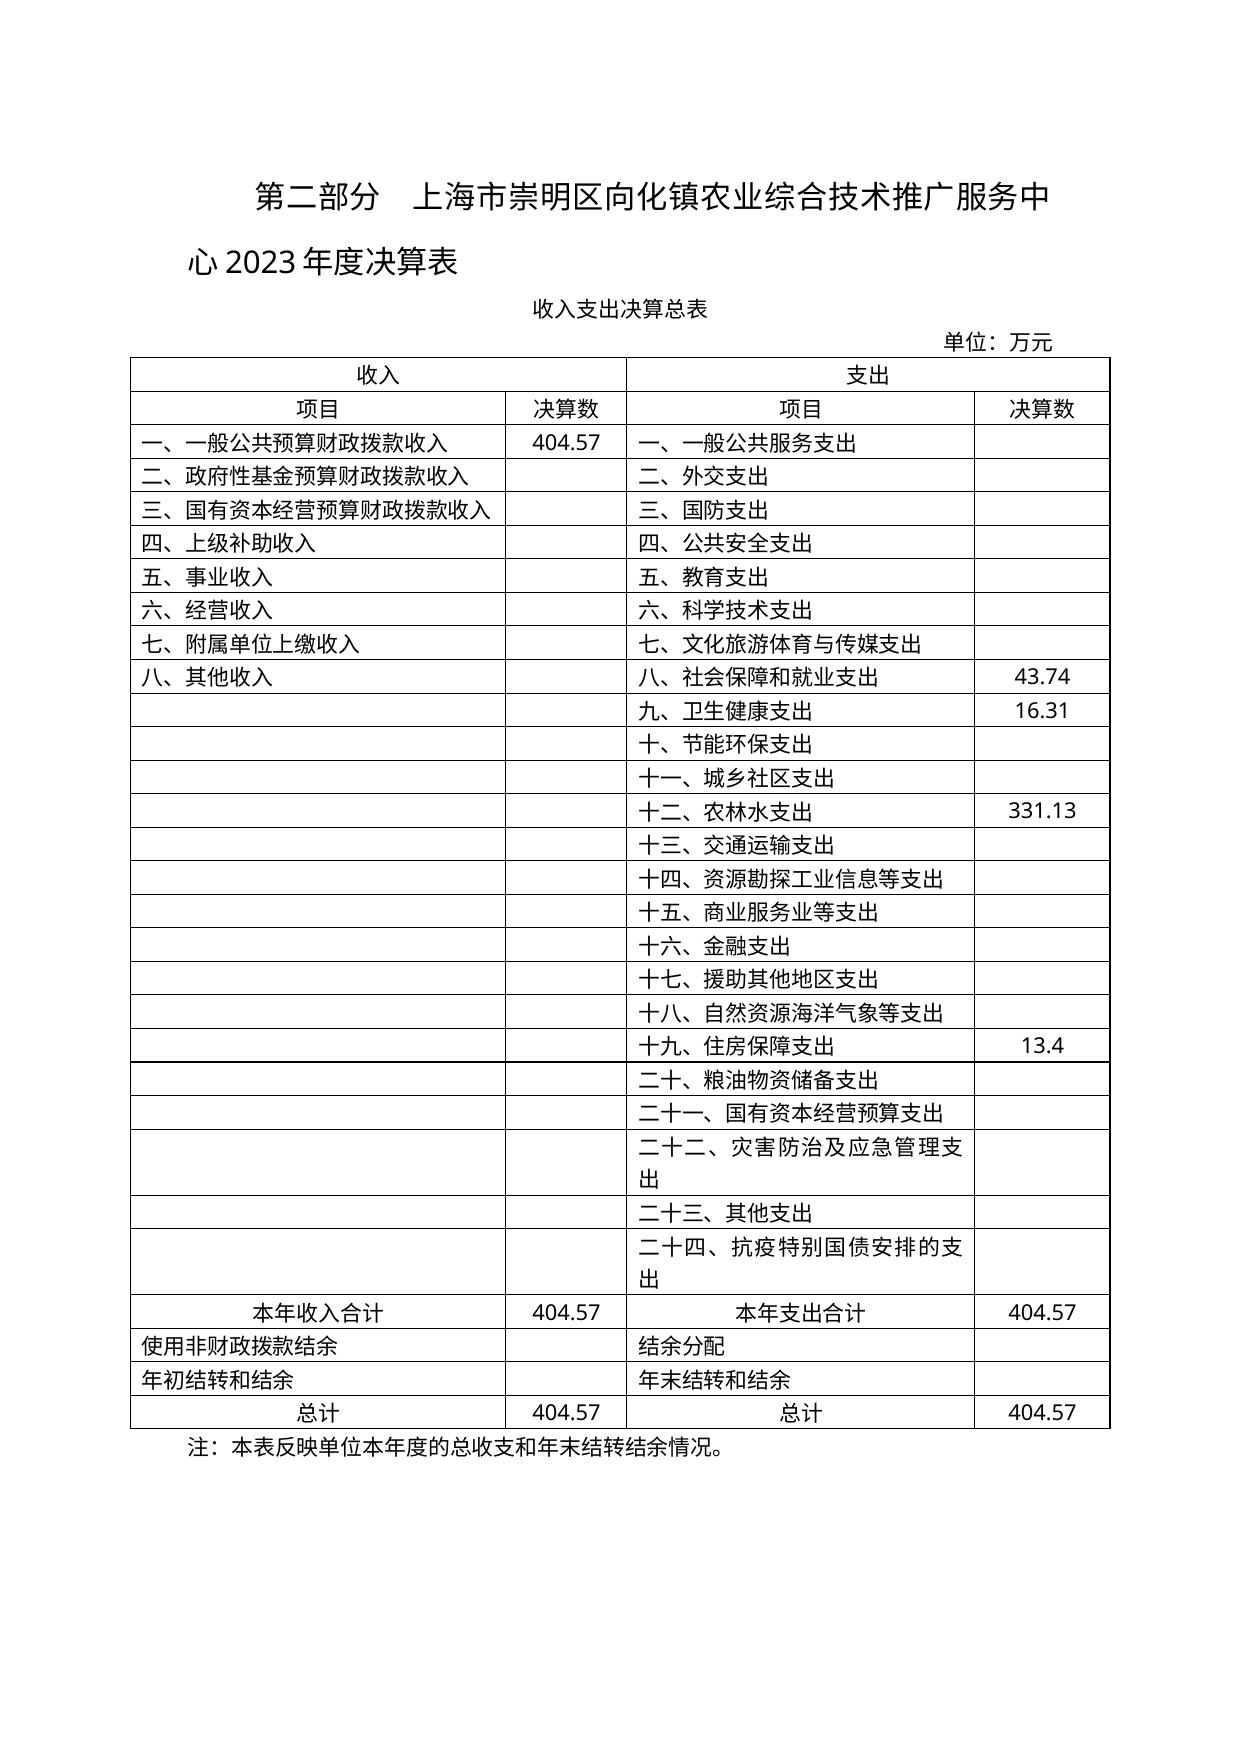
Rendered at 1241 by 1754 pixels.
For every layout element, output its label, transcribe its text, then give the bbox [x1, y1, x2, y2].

table_cell 十一、城乡社区支出 [627, 761, 974, 793]
table_cell [131, 1063, 505, 1095]
table_cell [975, 928, 1109, 961]
table_cell 三、国防支出 [627, 492, 974, 525]
table_cell [506, 526, 626, 558]
table_cell [975, 425, 1109, 458]
table_cell [506, 1130, 626, 1194]
table_cell 13.4 [975, 1029, 1109, 1061]
text 收入支出决算总表 [187, 292, 1053, 324]
table_cell 404.57 [975, 1396, 1109, 1428]
table_cell [131, 694, 505, 726]
table_cell [975, 526, 1109, 558]
table_cell 十三、交通运输支出 [627, 828, 974, 860]
table_cell [975, 1196, 1109, 1228]
table_cell [506, 895, 626, 927]
table_cell 七、附属单位上缴收入 [131, 626, 505, 659]
table_cell 十、节能环保支出 [627, 727, 974, 759]
table_cell 七、文化旅游体育与传媒支出 [627, 626, 974, 659]
table_cell [975, 962, 1109, 994]
table_cell 十二、农林水支出 [627, 794, 974, 827]
table_cell 五、事业收入 [131, 559, 505, 592]
table_cell [506, 962, 626, 994]
table_cell 总计 [627, 1396, 974, 1428]
table_cell [506, 1362, 626, 1395]
table_cell 四、上级补助收入 [131, 526, 505, 558]
table_cell [975, 761, 1109, 793]
table_cell 二十一、国有资本经营预算支出 [627, 1096, 974, 1128]
table_cell 六、经营收入 [131, 593, 505, 625]
text 注：本表反映单位本年度的总收支和年末结转结余情况。 [187, 1429, 1053, 1462]
table_cell [975, 593, 1109, 625]
table_cell 项目 [131, 392, 505, 424]
table_cell 九、卫生健康支出 [627, 694, 974, 726]
table_cell [975, 1329, 1109, 1361]
table_cell 一、一般公共预算财政拨款收入 [131, 425, 505, 458]
table_cell [506, 626, 626, 659]
table_cell 四、公共安全支出 [627, 526, 974, 558]
table_cell 二十二、灾害防治及应急管理支出 [627, 1130, 974, 1194]
table_cell [131, 828, 505, 860]
table_cell 404.57 [975, 1295, 1109, 1328]
table_cell [506, 928, 626, 961]
table_cell [975, 626, 1109, 659]
table_cell 十八、自然资源海洋气象等支出 [627, 995, 974, 1028]
table_cell 十六、金融支出 [627, 928, 974, 961]
table_cell [975, 861, 1109, 894]
table_cell [506, 1096, 626, 1128]
table_cell 八、社会保障和就业支出 [627, 660, 974, 692]
table_cell [506, 861, 626, 894]
table_cell [131, 761, 505, 793]
table_cell 五、教育支出 [627, 559, 974, 592]
table_cell [506, 727, 626, 759]
table_cell [131, 995, 505, 1028]
table_cell [506, 593, 626, 625]
table_cell [975, 559, 1109, 592]
table_cell 十五、商业服务业等支出 [627, 895, 974, 927]
table_cell [506, 1196, 626, 1228]
table_cell [506, 761, 626, 793]
table_cell [131, 1196, 505, 1228]
table_cell 结余分配 [627, 1329, 974, 1361]
table_cell [131, 1130, 505, 1194]
table_cell 十七、援助其他地区支出 [627, 962, 974, 994]
table_header 收入 [131, 358, 626, 391]
table_cell 年初结转和结余 [131, 1362, 505, 1395]
table_cell [975, 1130, 1109, 1194]
table_cell 404.57 [506, 1396, 626, 1428]
table_cell [506, 1329, 626, 1361]
table_cell 二、外交支出 [627, 459, 974, 491]
table_cell 年末结转和结余 [627, 1362, 974, 1395]
table_cell [131, 861, 505, 894]
table_cell [975, 459, 1109, 491]
table_cell 本年支出合计 [627, 1295, 974, 1328]
table_cell [506, 459, 626, 491]
table_cell [975, 1096, 1109, 1128]
table_cell [506, 1029, 626, 1061]
table_cell 决算数 [506, 392, 626, 424]
table_cell [506, 694, 626, 726]
table_cell [131, 1029, 505, 1061]
table_cell 八、其他收入 [131, 660, 505, 692]
table_cell [131, 962, 505, 994]
table_cell 二十四、抗疫特别国债安排的支出 [627, 1229, 974, 1294]
table_cell [975, 895, 1109, 927]
table_cell 43.74 [975, 660, 1109, 692]
table_cell [506, 492, 626, 525]
table_cell [975, 727, 1109, 759]
table_cell 六、科学技术支出 [627, 593, 974, 625]
table_cell [975, 995, 1109, 1028]
table_cell 决算数 [975, 392, 1109, 424]
table_cell 331.13 [975, 794, 1109, 827]
table_cell 十四、资源勘探工业信息等支出 [627, 861, 974, 894]
table_cell 二十三、其他支出 [627, 1196, 974, 1228]
table_cell [131, 1229, 505, 1294]
table_cell [506, 660, 626, 692]
table_cell [506, 559, 626, 592]
table_cell [131, 928, 505, 961]
table_cell 十九、住房保障支出 [627, 1029, 974, 1061]
table_cell [131, 1096, 505, 1128]
table_cell 总计 [131, 1396, 505, 1428]
table_cell 二、政府性基金预算财政拨款收入 [131, 459, 505, 491]
table_cell 二十、粮油物资储备支出 [627, 1063, 974, 1095]
table_cell 项目 [627, 392, 974, 424]
table_cell [975, 1362, 1109, 1395]
table_cell 一、一般公共服务支出 [627, 425, 974, 458]
table_cell [975, 828, 1109, 860]
table_cell 404.57 [506, 1295, 626, 1328]
table_cell 16.31 [975, 694, 1109, 726]
table_cell [131, 727, 505, 759]
table_cell [506, 1229, 626, 1294]
table_cell 404.57 [506, 425, 626, 458]
table_cell [975, 1229, 1109, 1294]
text 上海市崇明区向化镇农业综合技术推广服务中心无内设机构。第二部分 上海市崇明区向化镇农业综合技术推广服务中心2023年度决算表 [187, 162, 1053, 292]
table_cell [131, 895, 505, 927]
table_cell 三、国有资本经营预算财政拨款收入 [131, 492, 505, 525]
text 单位：万元 [187, 324, 1053, 357]
table_cell [506, 1063, 626, 1095]
table_cell [131, 794, 505, 827]
table_cell [506, 794, 626, 827]
table_cell [506, 828, 626, 860]
table_cell [506, 995, 626, 1028]
table_cell 使用非财政拨款结余 [131, 1329, 505, 1361]
table_cell 本年收入合计 [131, 1295, 505, 1328]
table_cell [975, 492, 1109, 525]
table_cell [975, 1063, 1109, 1095]
table_header 支出 [627, 358, 1109, 391]
